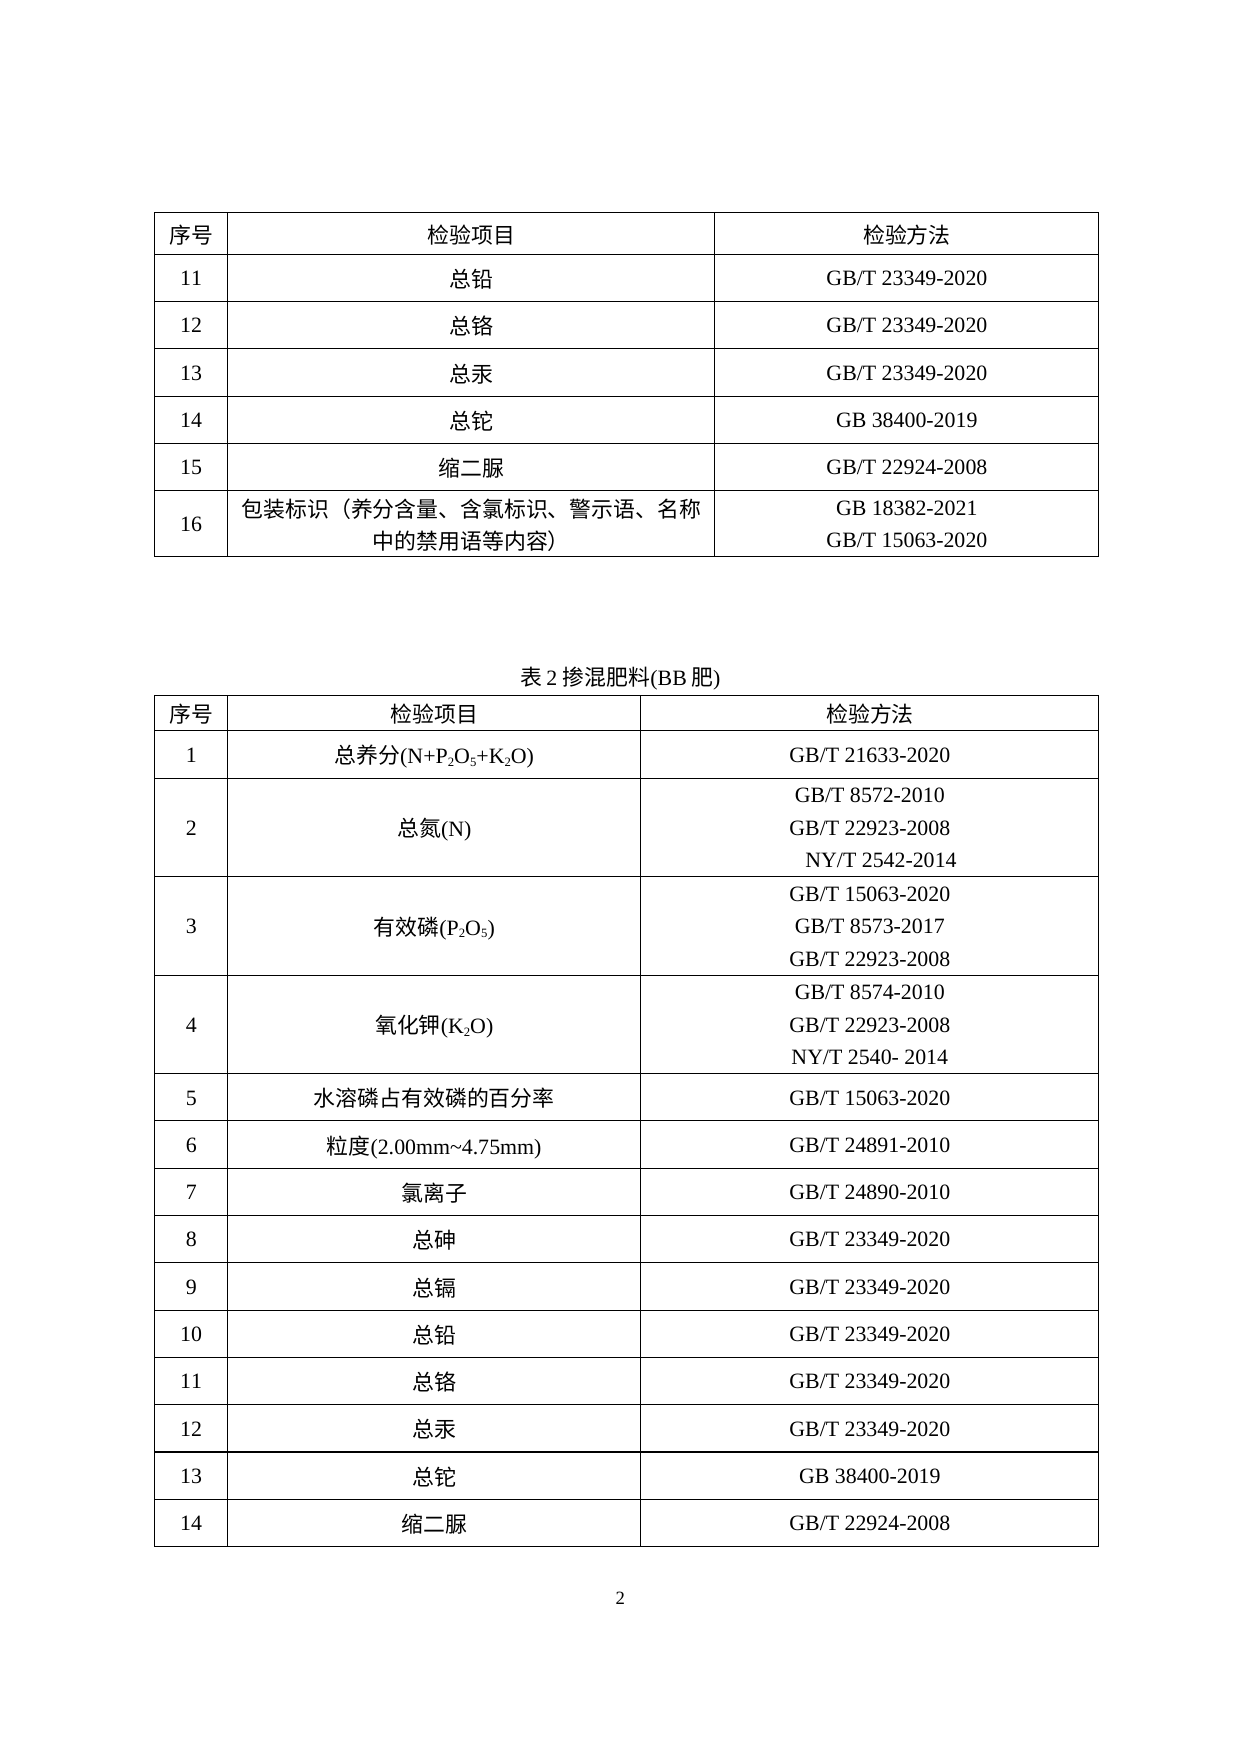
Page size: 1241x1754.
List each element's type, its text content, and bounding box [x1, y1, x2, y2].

table_cell GB/T 23349-2020 [715, 302, 1098, 348]
table_cell 总汞 [228, 349, 714, 396]
text 表2 掺混肥料(BB肥) [153, 649, 1087, 695]
table_cell GB/T 23349-2020 [641, 1311, 1098, 1357]
table_cell [155, 1453, 227, 1499]
table_cell GB/T 21633-2020 [641, 731, 1098, 777]
table_cell 总铬 [228, 302, 714, 348]
table_cell GB/T 24890-2010 [641, 1169, 1098, 1215]
table_header 检验方法 [715, 213, 1098, 254]
table_header 序号 [155, 213, 227, 254]
table_cell GB/T 23349-2020 [641, 1263, 1098, 1309]
table_cell GB/T 23349-2020 [641, 1405, 1098, 1451]
table_cell GB/T 24891-2010 [641, 1121, 1098, 1168]
table_cell [155, 1405, 227, 1451]
table_cell [155, 1500, 227, 1546]
table_cell 有效磷(P2O5) [228, 877, 640, 974]
table_cell GB 18382-2021 GB/T 15063-2020 [715, 491, 1098, 556]
table_cell GB/T 23349-2020 [715, 255, 1098, 301]
table_cell [155, 444, 227, 490]
table_header 检验项目 [228, 696, 640, 730]
table_cell 氯离子 [228, 1169, 640, 1215]
table_cell GB/T 15063-2020 GB/T 8573-2017 GB/T 22923-2008 [641, 877, 1098, 974]
table_cell 总镉 [228, 1263, 640, 1309]
table_cell [155, 1074, 227, 1120]
table_cell 总汞 [228, 1405, 640, 1451]
table_header 检验方法 [641, 696, 1098, 730]
table_cell 缩二脲 [228, 444, 714, 490]
table_cell [155, 877, 227, 974]
table_cell 氧化钾(K2O) [228, 976, 640, 1073]
table_cell GB 38400-2019 [715, 397, 1098, 443]
table_cell [155, 491, 227, 556]
table_cell 总铊 [228, 1453, 640, 1499]
table_cell 总铊 [228, 397, 714, 443]
table_cell [155, 255, 227, 301]
table_cell GB/T 8572-2010 GB/T 22923-2008 NY/T 2542-2014 [641, 779, 1098, 876]
table_cell 包装标识（养分含量、含氯标识、警示语、名称中的禁用语等内容） [228, 491, 714, 556]
table_cell 总砷 [228, 1216, 640, 1262]
table_cell [155, 1169, 227, 1215]
table_cell GB 38400-2019 [641, 1453, 1098, 1499]
table_cell [155, 1311, 227, 1357]
table_cell 缩二脲 [228, 1500, 640, 1546]
table_cell [155, 1263, 227, 1309]
table_cell 总铬 [228, 1358, 640, 1404]
table_cell [155, 779, 227, 876]
table_cell GB/T 22924-2008 [641, 1500, 1098, 1546]
table_cell 水溶磷占有效磷的百分率 [228, 1074, 640, 1120]
table_cell 总养分(N+P2O5+K2O) [228, 731, 640, 777]
table_cell [155, 1358, 227, 1404]
table_cell 总氮(N) [228, 779, 640, 876]
table_cell 总铅 [228, 1311, 640, 1357]
table_cell [155, 397, 227, 443]
table_cell 粒度(2.00mm~4.75mm) [228, 1121, 640, 1168]
table_cell 总铅 [228, 255, 714, 301]
table_cell [155, 1121, 227, 1168]
table_cell GB/T 8574-2010 GB/T 22923-2008 NY/T 2540- 2014 [641, 976, 1098, 1073]
table_cell [155, 349, 227, 396]
table_cell [155, 1216, 227, 1262]
table_cell GB/T 23349-2020 [641, 1216, 1098, 1262]
table_cell GB/T 22924-2008 [715, 444, 1098, 490]
table_cell GB/T 23349-2020 [715, 349, 1098, 396]
table_cell [155, 731, 227, 777]
table_cell [155, 302, 227, 348]
table_cell [155, 976, 227, 1073]
table_cell GB/T 15063-2020 [641, 1074, 1098, 1120]
table_cell GB/T 23349-2020 [641, 1358, 1098, 1404]
table_header 检验项目 [228, 213, 714, 254]
table_header 序号 [155, 696, 227, 730]
